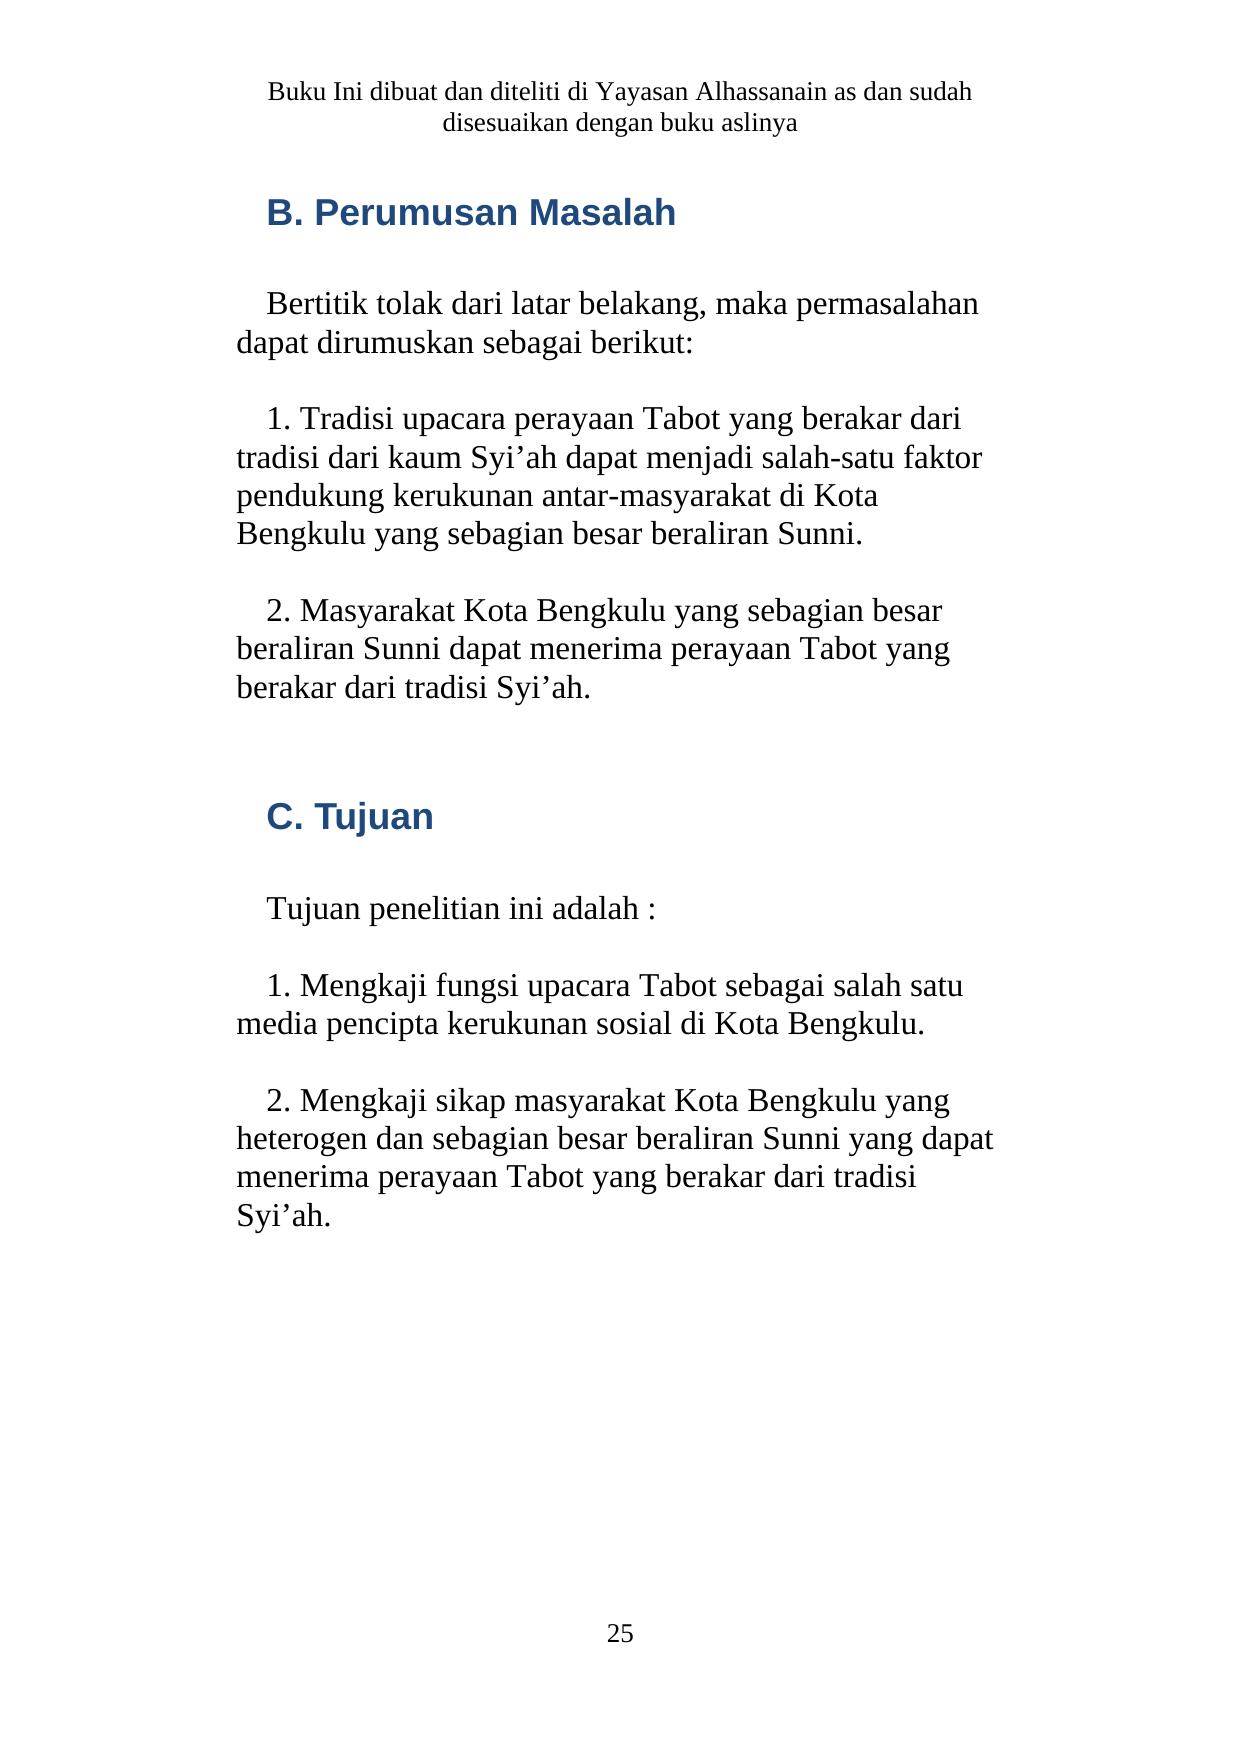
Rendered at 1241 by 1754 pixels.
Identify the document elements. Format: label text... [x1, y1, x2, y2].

subtitle B. Perumusan Masalah [236, 190, 1004, 233]
text Tujuan penelitian ini adalah : [236, 888, 1004, 927]
text Bertitik tolak dari latar belakang, maka permasalahan dapat dirumuskan sebagai berikut: [236, 284, 1004, 360]
subtitle C. Tujuan [236, 794, 1004, 838]
text 1. Mengkaji fungsi upacara Tabot sebagai salah satu media pencipta kerukunan sosial di Kota Bengkulu. [236, 965, 1004, 1042]
text 1. Tradisi upacara perayaan Tabot yang berakar dari tradisi dari kaum Syi’ah dapat menjadi salah-satu faktor pendukung kerukunan antar-masyarakat di Kota Bengkulu yang sebagian besar beraliran Sunni. [236, 399, 1004, 552]
text 2. Masyarakat Kota Bengkulu yang sebagian besar beraliran Sunni dapat menerima perayaan Tabot yang berakar dari tradisi Syi’ah. [236, 590, 1004, 705]
text 2. Mengkaji sikap masyarakat Kota Bengkulu yang heterogen dan sebagian besar beraliran Sunni yang dapat menerima perayaan Tabot yang berakar dari tradisi Syi’ah. [236, 1080, 1004, 1233]
